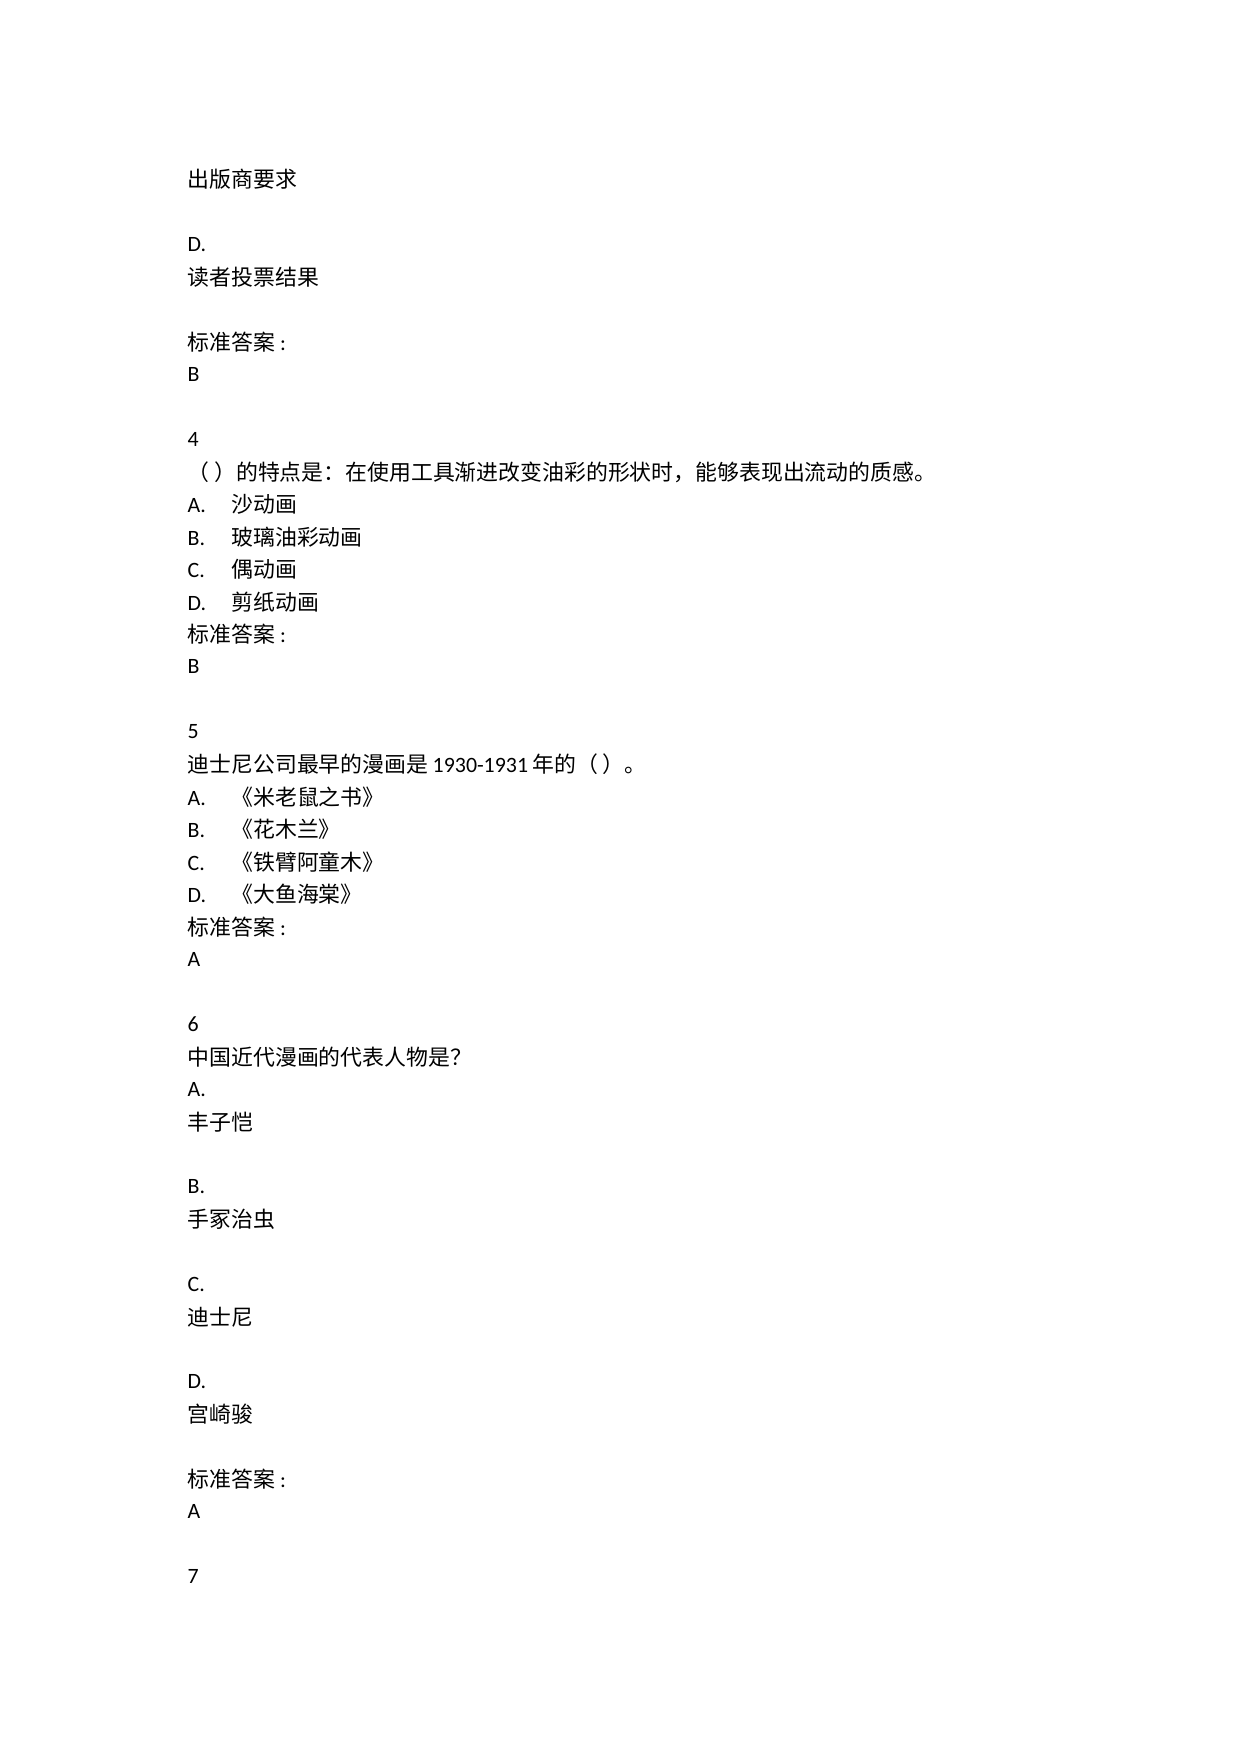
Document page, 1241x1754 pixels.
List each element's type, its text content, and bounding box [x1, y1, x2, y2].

text 5 [187, 714, 1053, 747]
text 标准答案 : [187, 1462, 1053, 1494]
text B. [187, 1169, 1053, 1202]
text 中国近代漫画的代表人物是？ [187, 1039, 1053, 1072]
text A [187, 1494, 1053, 1527]
text 出版商要求 [187, 162, 1053, 194]
text B [187, 649, 1053, 682]
text 迪士尼公司最早的漫画是1930-1931年的（ ）。 [187, 747, 1053, 779]
text 读者投票结果 [187, 259, 1053, 292]
text A. [187, 1072, 1053, 1104]
text D. [187, 1364, 1053, 1397]
text B [187, 357, 1053, 389]
text B. 《花木兰》 [187, 812, 1053, 844]
text A. 《米老鼠之书》 [187, 779, 1053, 812]
text C. 《铁臂阿童木》 [187, 844, 1053, 877]
text 7 [187, 1559, 1053, 1592]
text （ ）的特点是：在使用工具渐进改变油彩的形状时，能够表现出流动的质感。 [187, 454, 1053, 487]
text D. [187, 227, 1053, 259]
text D. 《大鱼海棠》 [187, 877, 1053, 909]
text C. [187, 1267, 1053, 1299]
text 标准答案 : [187, 324, 1053, 357]
text 4 [187, 422, 1053, 454]
text 标准答案 : [187, 909, 1053, 942]
text C. 偶动画 [187, 552, 1053, 584]
text B. 玻璃油彩动画 [187, 519, 1053, 552]
text A. 沙动画 [187, 487, 1053, 519]
text 宫崎骏 [187, 1397, 1053, 1429]
text 6 [187, 1007, 1053, 1039]
text 丰子恺 [187, 1104, 1053, 1137]
text 手冢治虫 [187, 1202, 1053, 1234]
text D. 剪纸动画 [187, 584, 1053, 617]
text 标准答案 : [187, 617, 1053, 649]
text 迪士尼 [187, 1299, 1053, 1332]
text A [187, 942, 1053, 974]
